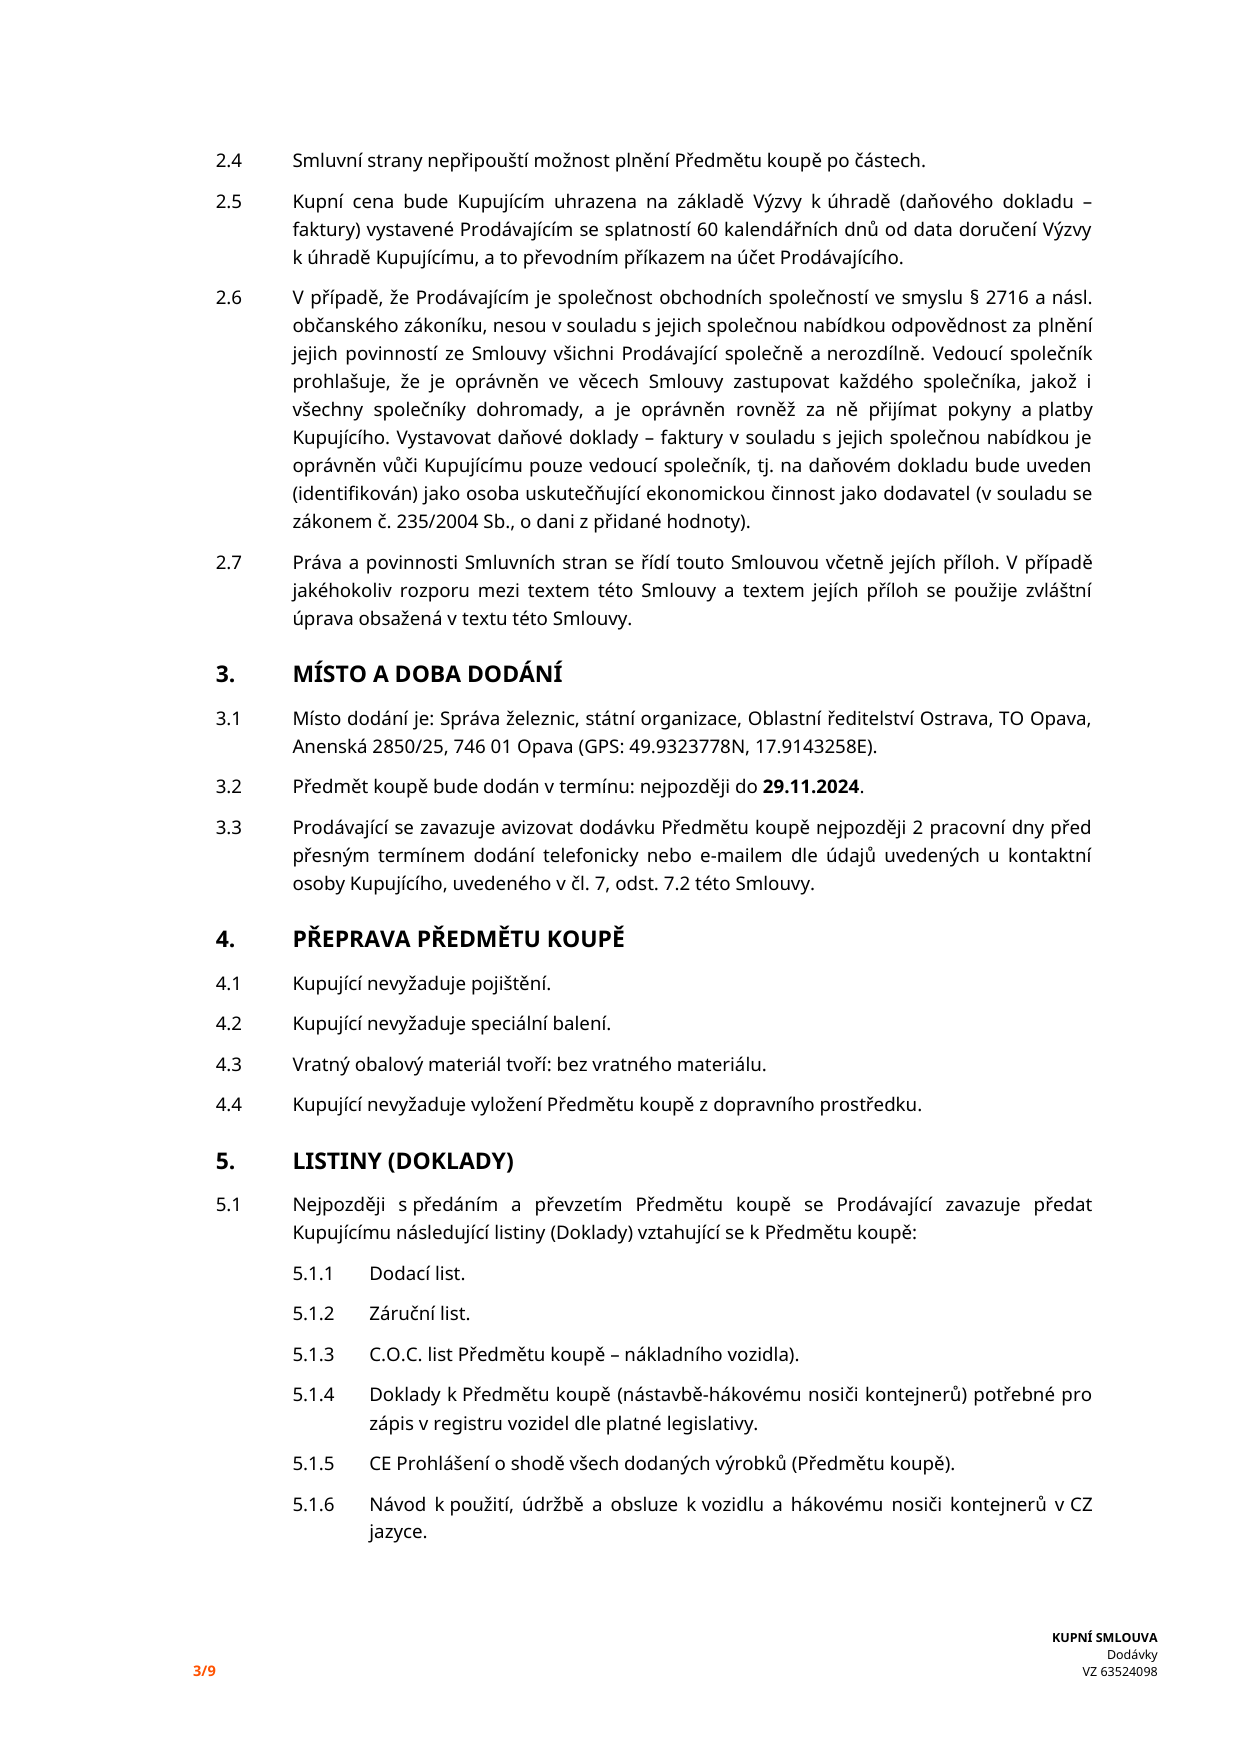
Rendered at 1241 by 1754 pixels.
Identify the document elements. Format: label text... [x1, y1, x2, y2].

text Listiny (Doklady) [216, 1145, 1093, 1176]
text Prodávající se zavazuje avizovat dodávku Předmětu koupě nejpozději 2 pracovní dny před přesným termínem dodání telefonicky nebo e-mailem dle údajů uvedených u kontaktní osoby Kupujícího, uvedeného v čl. 7, odst. 7.2 této Smlouvy. [216, 814, 1093, 896]
text Návod k použití, údržbě a obsluze k vozidlu a hákovému nosiči kontejnerů v CZ jazyce. [292, 1491, 1093, 1544]
text místo a doba dodání [216, 658, 1093, 689]
text Dodací list. [292, 1260, 1093, 1286]
text Nejpozději s předáním a převzetím Předmětu koupě se Prodávající zavazuje předat Kupujícímu následující listiny (Doklady) vztahující se k Předmětu koupě: [216, 1192, 1093, 1245]
text C.O.C. list Předmětu koupě – nákladního vozidla). [292, 1341, 1093, 1367]
text Kupující nevyžaduje vyložení Předmětu koupě z dopravního prostředku. [216, 1092, 1093, 1117]
text Kupující nevyžaduje speciální balení. [216, 1011, 1093, 1036]
text Práva a povinnosti Smluvních stran se řídí touto Smlouvou včetně jejích příloh. V případě jakéhokoliv rozporu mezi textem této Smlouvy a textem jejích příloh se použije zvláštní úprava obsažená v textu této Smlouvy. [216, 549, 1093, 631]
text Kupní cena bude Kupujícím uhrazena na základě Výzvy k úhradě (daňového dokladu – faktury) vystavené Prodávajícím se splatností 60 kalendářních dnů od data doručení Výzvy k úhradě Kupujícímu, a to převodním příkazem na účet Prodávajícího. [216, 188, 1093, 269]
text Vratný obalový materiál tvoří: bez vratného materiálu. [216, 1051, 1093, 1077]
text V případě, že Prodávajícím je společnost obchodních společností ve smyslu § 2716 a násl. občanského zákoníku, nesou v souladu s jejich společnou nabídkou odpovědnost za plnění jejich povinností ze Smlouvy všichni Prodávající společně a nerozdílně. Vedoucí společník prohlašuje, že je oprávněn ve věcech Smlouvy zastupovat každého společníka, jakož i všechny společníky dohromady, a je oprávněn rovněž za ně přijímat pokyny a platby Kupujícího. Vystavovat daňové doklady – faktury v souladu s jejich společnou nabídkou je oprávněn vůči Kupujícímu pouze vedoucí společník, tj. na daňovém dokladu bude uveden (identifikován) jako osoba uskutečňující ekonomickou činnost jako dodavatel (v souladu se zákonem č. 235/2004 Sb., o dani z přidané hodnoty). [216, 284, 1093, 534]
text Záruční list. [292, 1301, 1093, 1326]
text Kupující nevyžaduje pojištění. [216, 970, 1093, 996]
text Místo dodání je: Správa železnic, státní organizace, Oblastní ředitelství Ostrava, TO Opava, Anenská 2850/25, 746 01 Opava (GPS: 49.9323778N, 17.9143258E). [216, 705, 1093, 759]
text Předmět koupě bude dodán v termínu: nejpozději do 29.11.2024. [216, 774, 1093, 799]
text CE Prohlášení o shodě všech dodaných výrobků (Předmětu koupě). [292, 1450, 1093, 1476]
text Smluvní strany nepřipouští možnost plnění Předmětu koupě po částech. [216, 147, 1093, 173]
text Doklady k Předmětu koupě (nástavbě-hákovému nosiči kontejnerů) potřebné pro zápis v registru vozidel dle platné legislativy. [292, 1382, 1093, 1435]
text přeprava předmětu koupě [216, 923, 1093, 954]
